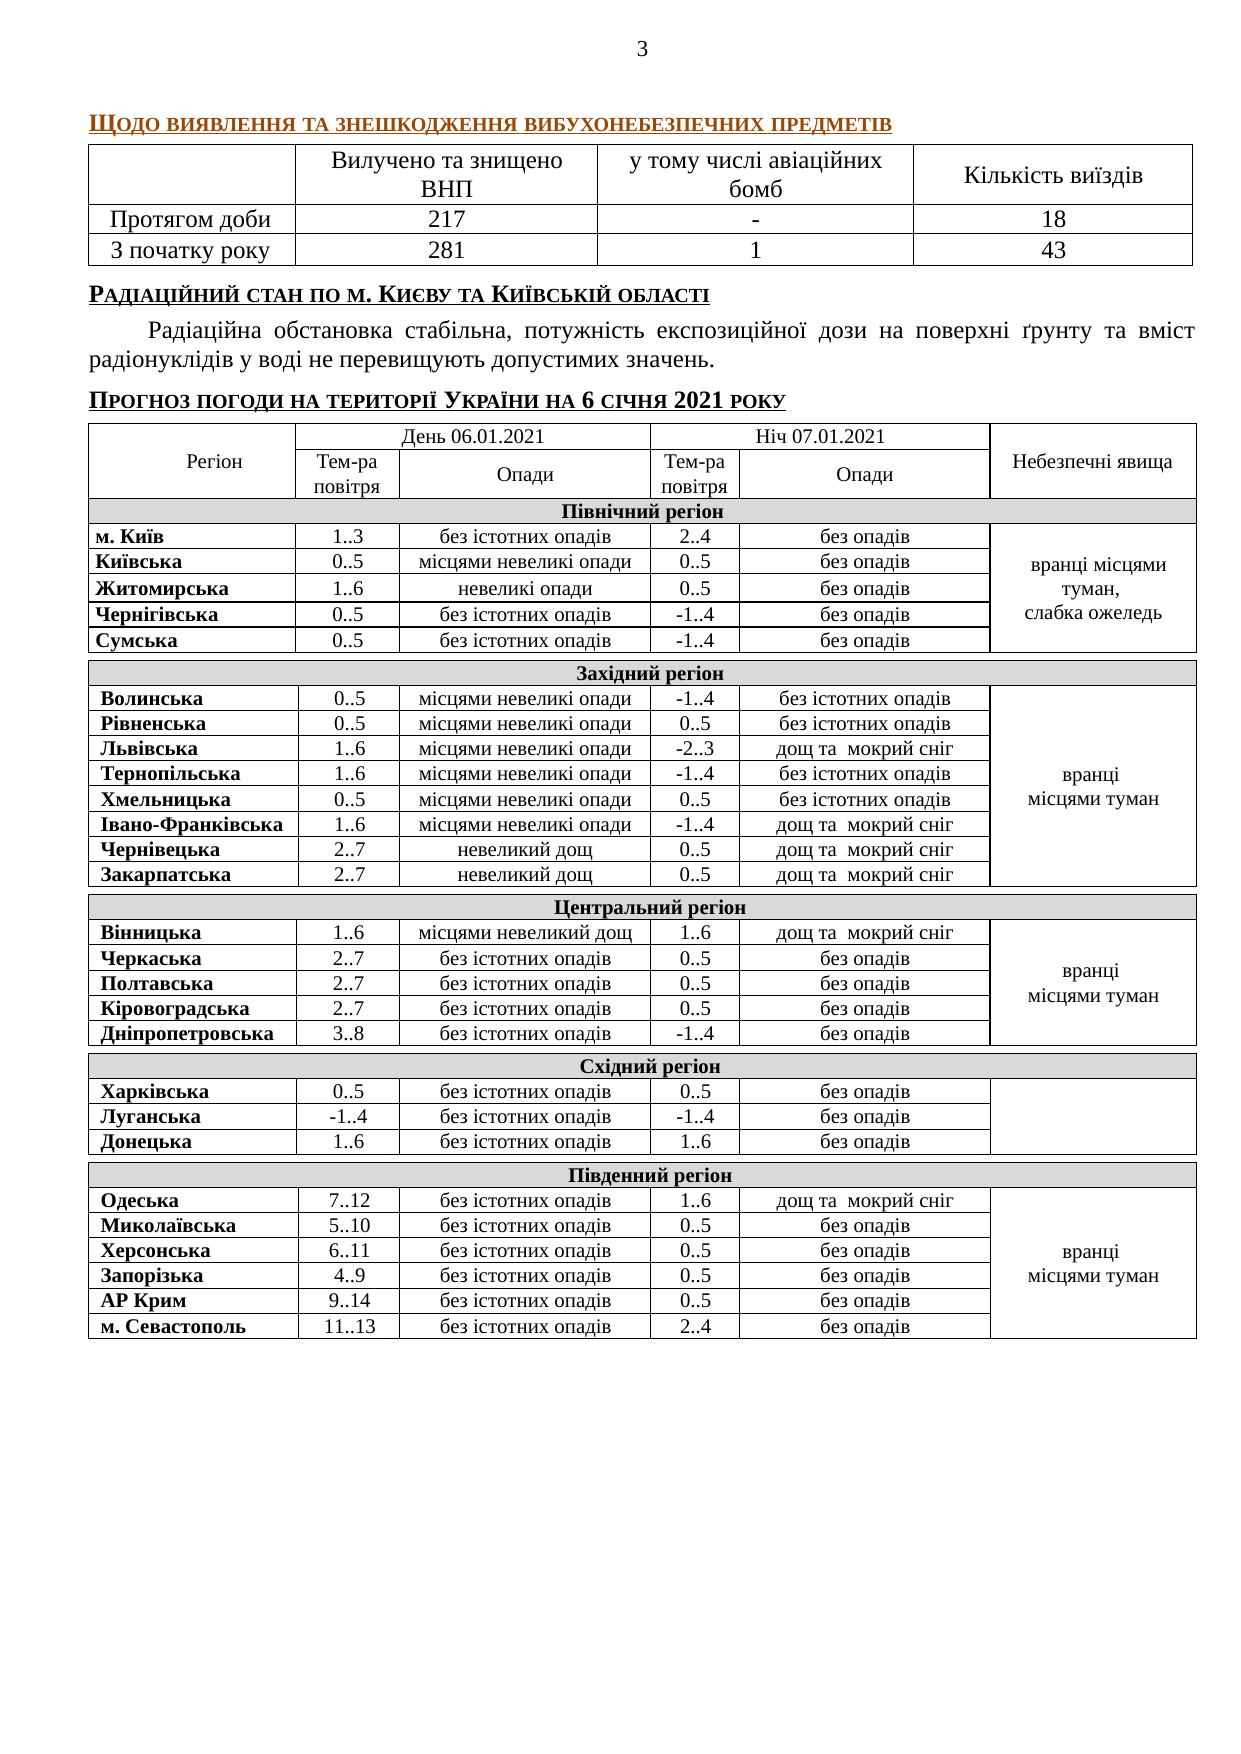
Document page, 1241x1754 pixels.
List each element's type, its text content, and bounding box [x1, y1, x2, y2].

table_cell без опадів [740, 574, 989, 601]
table_cell 1..6 [651, 1188, 739, 1212]
table_header Центральний регіон [89, 895, 1196, 919]
table_cell 281 [296, 234, 597, 265]
table_cell - [598, 205, 913, 233]
table_cell місцями невеликий дощ [400, 920, 650, 944]
table_cell без опадів [740, 1130, 990, 1153]
table_cell 3..8 [297, 1021, 399, 1045]
table_cell 11..13 [299, 1314, 399, 1338]
table_cell 1..6 [297, 1130, 399, 1153]
table_cell дощ та мокрий сніг [740, 1188, 990, 1212]
table_header Ніч 07.01.2021 [651, 424, 989, 448]
table_cell Тем-ра повітря [651, 450, 739, 498]
table_cell без істотних опадів [400, 971, 650, 994]
table_cell без опадів [740, 1213, 990, 1237]
table_cell 0..5 [651, 574, 739, 601]
table_cell без опадів [740, 945, 989, 969]
table_cell без істотних опадів [400, 1238, 650, 1262]
table_cell без опадів [740, 996, 989, 1020]
table_cell Харківська [89, 1079, 296, 1103]
table_cell без істотних опадів [400, 945, 650, 969]
table_cell 4..9 [299, 1263, 399, 1287]
table_cell З початку року [89, 234, 295, 265]
table_cell 0..5 [299, 786, 399, 811]
table_cell Одеська [89, 1188, 298, 1212]
table_cell без істотних опадів [740, 686, 989, 710]
table_cell без істотних опадів [400, 1188, 650, 1212]
table_cell без істотних опадів [400, 603, 650, 626]
table_cell АР Крим [89, 1289, 298, 1312]
table_header День 06.01.2021 [296, 424, 650, 448]
table_cell 0..5 [651, 1079, 739, 1103]
table_cell 0..5 [651, 945, 739, 969]
table_cell без опадів [740, 524, 989, 548]
table_cell Миколаївська [89, 1213, 298, 1237]
table_cell Чернівецька [89, 837, 298, 861]
table_cell 0..5 [297, 1079, 399, 1103]
table_header Кількість виїздів [914, 145, 1192, 203]
table_cell 0..5 [299, 711, 399, 735]
table_cell дощ та мокрий сніг [740, 862, 989, 886]
table_cell дощ та мокрий сніг [740, 812, 989, 836]
table_cell невеликий дощ [400, 862, 650, 886]
table_cell без істотних опадів [400, 1104, 650, 1128]
table_cell 9..14 [299, 1289, 399, 1312]
table_cell 0..5 [651, 971, 739, 994]
table_cell без істотних опадів [400, 628, 650, 652]
table_cell м. Київ [89, 524, 295, 548]
table_cell Київська [89, 549, 295, 573]
table_cell без істотних опадів [400, 1130, 650, 1153]
text Радіаційна обстановка стабільна, потужність експозиційної дози на поверхні ґрунту та вміст радіонуклідів у воді не перевищують допустимих значень. [89, 315, 1196, 372]
table_cell 0..5 [651, 786, 739, 811]
table_cell 7..12 [299, 1188, 399, 1212]
table_cell без істотних опадів [400, 996, 650, 1020]
table_cell дощ та мокрий сніг [740, 736, 989, 760]
table_cell 0..5 [651, 549, 739, 573]
table_cell місцями невеликі опади [400, 549, 650, 573]
table_cell Кіровоградська [89, 996, 296, 1020]
text Радіаційний стан по м. Києву та Київській області [89, 279, 1196, 308]
table_cell місцями невеликі опади [400, 686, 650, 710]
table_cell без істотних опадів [740, 786, 989, 811]
table_cell невеликі опади [400, 574, 650, 601]
table_cell місцями невеликі опади [400, 812, 650, 836]
table_cell Черкаська [89, 945, 296, 969]
table_cell 0..5 [296, 628, 399, 652]
table_cell без істотних опадів [400, 1314, 650, 1338]
table_cell 1..3 [296, 524, 399, 548]
table_cell Луганська [89, 1104, 296, 1128]
table_cell Північний регіон [89, 499, 1196, 523]
table_cell 18 [914, 205, 1192, 233]
table_cell 0..5 [651, 862, 739, 886]
table_cell без опадів [740, 549, 989, 573]
table_cell -1..4 [297, 1104, 399, 1128]
table_cell 6..11 [299, 1238, 399, 1262]
table_cell 0..5 [651, 1263, 739, 1287]
table_cell Вінницька [89, 920, 296, 944]
table_header Регіон [89, 424, 295, 498]
table_cell вранці місцями туман [991, 1188, 1196, 1338]
table_cell 1..6 [296, 574, 399, 601]
table_cell -1..4 [651, 1021, 739, 1045]
table_cell 1..6 [299, 761, 399, 785]
table_cell 1..6 [299, 736, 399, 760]
table_cell Протягом доби [89, 205, 295, 233]
table_cell 0..5 [296, 549, 399, 573]
table_cell Хмельницька [89, 786, 298, 811]
table_cell невеликий дощ [400, 837, 650, 861]
table_cell місцями невеликі опади [400, 786, 650, 811]
table_cell вранці місцями туман [991, 686, 1196, 886]
table_header [89, 145, 295, 203]
table_cell -1..4 [651, 628, 739, 652]
table_cell 1..6 [299, 812, 399, 836]
table_cell Івано-Франківська [89, 812, 298, 836]
table_cell Волинська [89, 686, 298, 710]
table_cell без істотних опадів [400, 1079, 650, 1103]
table_cell -1..4 [651, 686, 739, 710]
table_cell 0..5 [299, 686, 399, 710]
table_cell без істотних опадів [740, 761, 989, 785]
table_cell 2..7 [297, 996, 399, 1020]
table_cell 0..5 [651, 837, 739, 861]
table_cell 2..4 [651, 1314, 739, 1338]
table_cell Дніпропетровська [89, 1021, 296, 1045]
table_cell без опадів [740, 1104, 990, 1128]
table_cell без істотних опадів [400, 524, 650, 548]
text Прогноз погоди на території України на 6 січня 2021 року [89, 385, 1196, 414]
table_cell Чернігівська [89, 603, 295, 626]
table_cell 2..7 [297, 971, 399, 994]
table_header Західний регіон [89, 661, 1196, 685]
table_cell 0..5 [651, 711, 739, 735]
table_cell дощ та мокрий сніг [740, 920, 989, 944]
table_cell 0..5 [296, 603, 399, 626]
table_cell 0..5 [651, 1289, 739, 1312]
table_header у тому числі авіаційних бомб [598, 145, 913, 203]
table_cell без істотних опадів [740, 711, 989, 735]
table_cell 2..7 [299, 837, 399, 861]
table_header Східний регіон [89, 1054, 1196, 1078]
table_cell без істотних опадів [400, 1213, 650, 1237]
text Щодо виявлення та знешкодження вибухонебезпечних предметів [89, 108, 1196, 137]
table_cell без істотних опадів [400, 1263, 650, 1287]
table_cell 1..6 [297, 920, 399, 944]
table_cell Опади [400, 450, 650, 498]
table_cell Сумська [89, 628, 295, 652]
table_header Вилучено та знищено ВНП [296, 145, 597, 203]
table_cell Тернопільська [89, 761, 298, 785]
table_cell Запорізька [89, 1263, 298, 1287]
table_cell місцями невеликі опади [400, 761, 650, 785]
table_cell 2..4 [651, 524, 739, 548]
table_cell Тем-ра повітря [296, 450, 399, 498]
table_cell Закарпатська [89, 862, 298, 886]
table_cell -1..4 [651, 1104, 739, 1128]
table_cell без опадів [740, 603, 989, 626]
table_cell без опадів [740, 1079, 990, 1103]
table_cell 0..5 [651, 996, 739, 1020]
table_cell 217 [296, 205, 597, 233]
table_cell без опадів [740, 1238, 990, 1262]
table_cell без опадів [740, 1314, 990, 1338]
table_cell вранці місцями туман, слабка ожеледь [991, 524, 1196, 652]
table_cell місцями невеликі опади [400, 711, 650, 735]
table_cell 2..7 [297, 945, 399, 969]
table_cell без опадів [740, 1289, 990, 1312]
table_cell дощ та мокрий сніг [740, 837, 989, 861]
table_cell 43 [914, 234, 1192, 265]
table_cell [991, 1079, 1196, 1153]
table_cell Херсонська [89, 1238, 298, 1262]
table_cell -1..4 [651, 812, 739, 836]
table_header Південний регіон [89, 1163, 1196, 1187]
table_cell 0..5 [651, 1238, 739, 1262]
table_cell без опадів [740, 1021, 989, 1045]
table_cell Житомирська [89, 574, 295, 601]
table_header Небезпечні явища [991, 424, 1196, 498]
table_cell Полтавська [89, 971, 296, 994]
table_cell без опадів [740, 628, 989, 652]
table_cell 1..6 [651, 920, 739, 944]
table_cell місцями невеликі опади [400, 736, 650, 760]
table_cell 2..7 [299, 862, 399, 886]
table_cell вранці місцями туман [991, 920, 1196, 1045]
table_cell 5..10 [299, 1213, 399, 1237]
table_cell -2..3 [651, 736, 739, 760]
table_cell без істотних опадів [400, 1289, 650, 1312]
table_cell без істотних опадів [400, 1021, 650, 1045]
table_cell -1..4 [651, 761, 739, 785]
table_cell 1..6 [651, 1130, 739, 1153]
table_cell Рівненська [89, 711, 298, 735]
table_cell без опадів [740, 971, 989, 994]
table_cell м. Севастополь [89, 1314, 298, 1338]
table_cell Опади [740, 450, 989, 498]
table_cell 1 [598, 234, 913, 265]
table_cell Донецька [89, 1130, 296, 1153]
table_cell Львівська [89, 736, 298, 760]
table_cell 0..5 [651, 1213, 739, 1237]
table_cell -1..4 [651, 603, 739, 626]
table_cell без опадів [740, 1263, 990, 1287]
